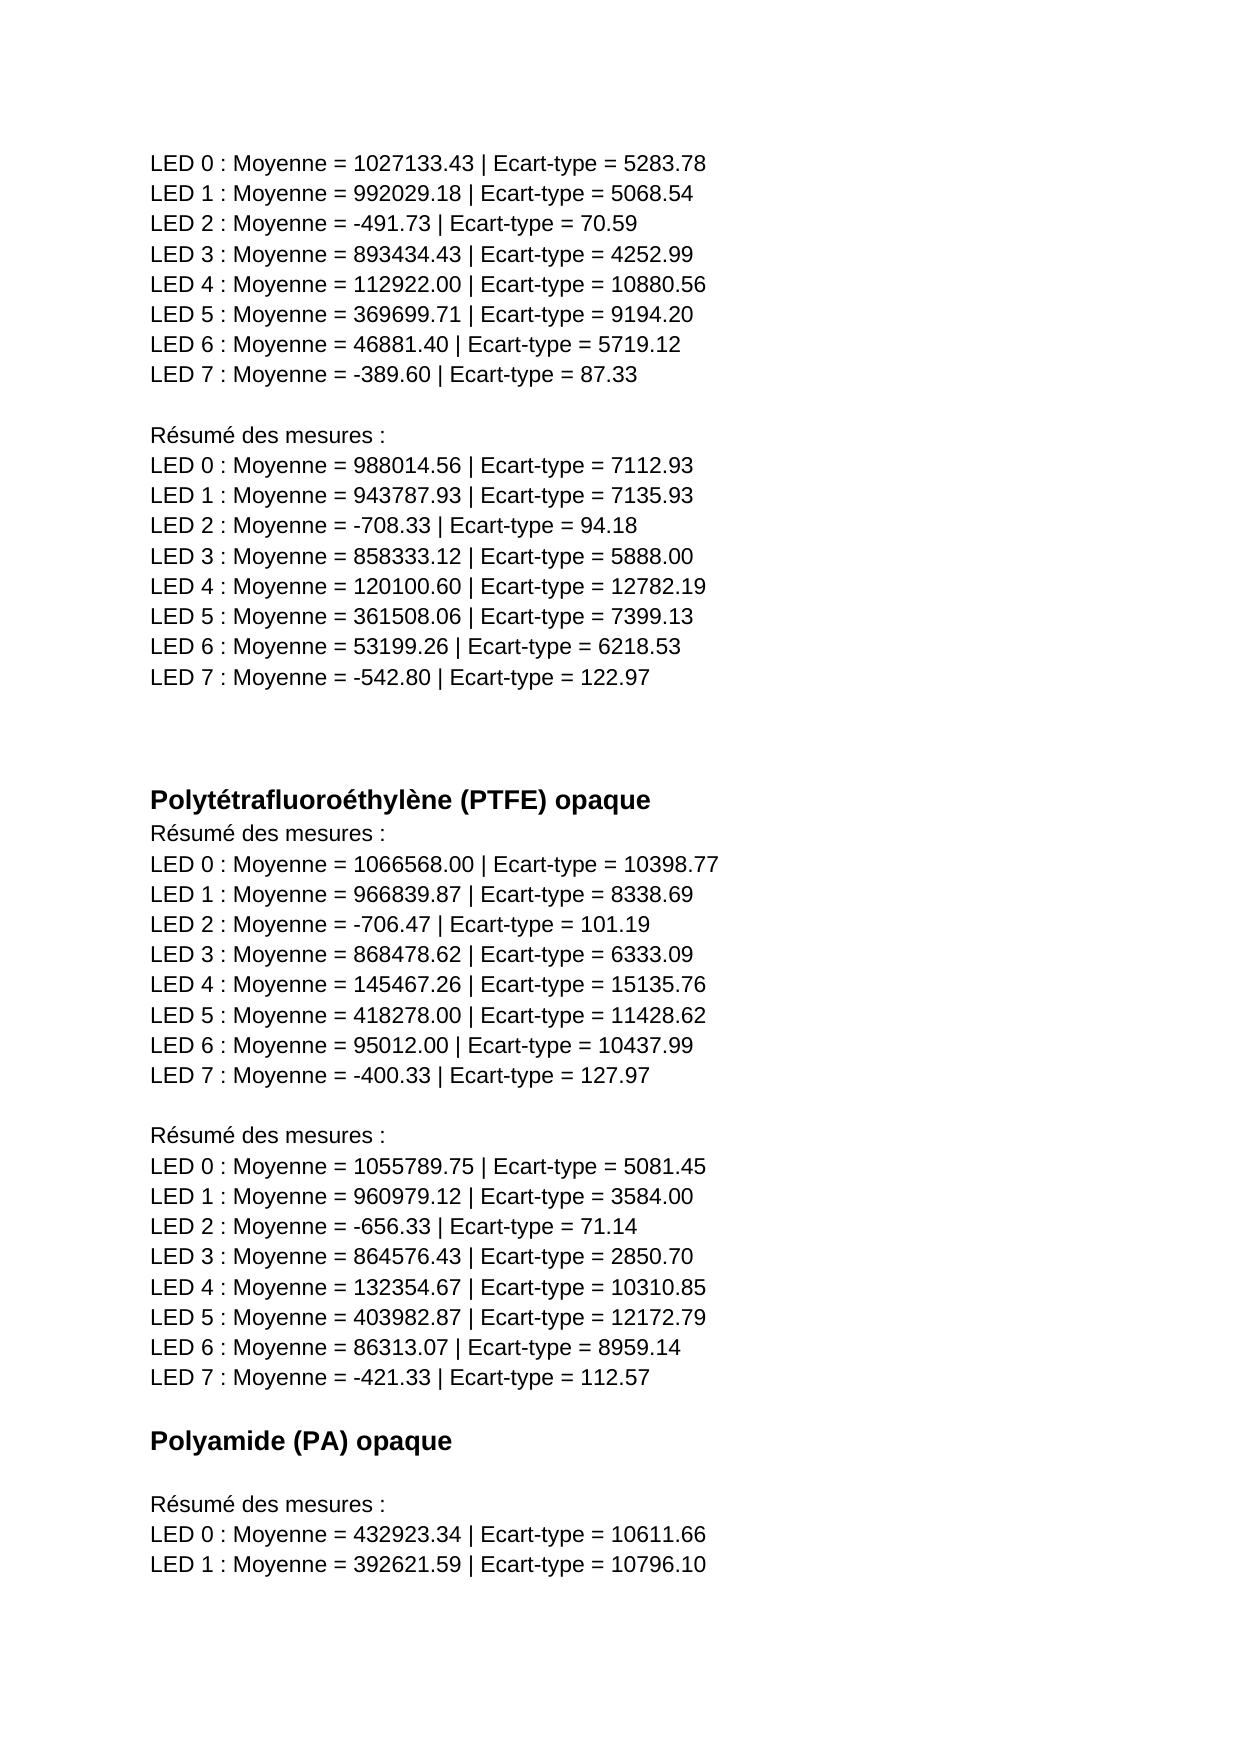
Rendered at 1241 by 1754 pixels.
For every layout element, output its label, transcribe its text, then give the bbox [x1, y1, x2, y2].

text LED 3 : Moyenne = 893434.43 | Ecart-type = 4252.99 [150, 241, 1090, 267]
text LED 2 : Moyenne = -491.73 | Ecart-type = 70.59 [150, 210, 1090, 237]
text LED 5 : Moyenne = 369699.71 | Ecart-type = 9194.20 [150, 301, 1090, 327]
text LED 5 : Moyenne = 403982.87 | Ecart-type = 12172.79 [150, 1304, 1090, 1330]
text LED 1 : Moyenne = 943787.93 | Ecart-type = 7135.93 [150, 482, 1090, 509]
text Polyamide (PA) opaque [150, 1424, 1090, 1456]
text Résumé des mesures : [150, 820, 1090, 847]
text LED 1 : Moyenne = 392621.59 | Ecart-type = 10796.10 [150, 1551, 1090, 1577]
text LED 4 : Moyenne = 145467.26 | Ecart-type = 15135.76 [150, 971, 1090, 998]
text LED 6 : Moyenne = 53199.26 | Ecart-type = 6218.53 [150, 633, 1090, 660]
text LED 2 : Moyenne = -656.33 | Ecart-type = 71.14 [150, 1213, 1090, 1239]
text LED 2 : Moyenne = -708.33 | Ecart-type = 94.18 [150, 512, 1090, 539]
text LED 0 : Moyenne = 1027133.43 | Ecart-type = 5283.78 [150, 150, 1090, 176]
text LED 3 : Moyenne = 868478.62 | Ecart-type = 6333.09 [150, 941, 1090, 967]
text LED 7 : Moyenne = -421.33 | Ecart-type = 112.57 [150, 1364, 1090, 1390]
text Résumé des mesures : [150, 422, 1090, 448]
text LED 5 : Moyenne = 418278.00 | Ecart-type = 11428.62 [150, 1002, 1090, 1028]
text LED 6 : Moyenne = 86313.07 | Ecart-type = 8959.14 [150, 1334, 1090, 1360]
text LED 0 : Moyenne = 1066568.00 | Ecart-type = 10398.77 [150, 851, 1090, 877]
text Résumé des mesures : [150, 1491, 1090, 1517]
text LED 2 : Moyenne = -706.47 | Ecart-type = 101.19 [150, 911, 1090, 937]
text LED 6 : Moyenne = 95012.00 | Ecart-type = 10437.99 [150, 1032, 1090, 1058]
text LED 3 : Moyenne = 858333.12 | Ecart-type = 5888.00 [150, 543, 1090, 569]
text LED 0 : Moyenne = 988014.56 | Ecart-type = 7112.93 [150, 452, 1090, 478]
text LED 1 : Moyenne = 966839.87 | Ecart-type = 8338.69 [150, 881, 1090, 907]
text LED 4 : Moyenne = 132354.67 | Ecart-type = 10310.85 [150, 1273, 1090, 1300]
text Polytétrafluoroéthylène (PTFE) opaque [150, 784, 1090, 816]
text LED 7 : Moyenne = -542.80 | Ecart-type = 122.97 [150, 663, 1090, 690]
text LED 6 : Moyenne = 46881.40 | Ecart-type = 5719.12 [150, 331, 1090, 358]
text LED 4 : Moyenne = 112922.00 | Ecart-type = 10880.56 [150, 271, 1090, 297]
text LED 3 : Moyenne = 864576.43 | Ecart-type = 2850.70 [150, 1243, 1090, 1269]
text LED 1 : Moyenne = 960979.12 | Ecart-type = 3584.00 [150, 1183, 1090, 1209]
text LED 1 : Moyenne = 992029.18 | Ecart-type = 5068.54 [150, 180, 1090, 207]
text LED 0 : Moyenne = 432923.34 | Ecart-type = 10611.66 [150, 1521, 1090, 1547]
text LED 5 : Moyenne = 361508.06 | Ecart-type = 7399.13 [150, 603, 1090, 629]
text LED 7 : Moyenne = -400.33 | Ecart-type = 127.97 [150, 1062, 1090, 1088]
text LED 0 : Moyenne = 1055789.75 | Ecart-type = 5081.45 [150, 1153, 1090, 1179]
text Résumé des mesures : [150, 1122, 1090, 1149]
text LED 7 : Moyenne = -389.60 | Ecart-type = 87.33 [150, 361, 1090, 388]
text LED 4 : Moyenne = 120100.60 | Ecart-type = 12782.19 [150, 573, 1090, 599]
